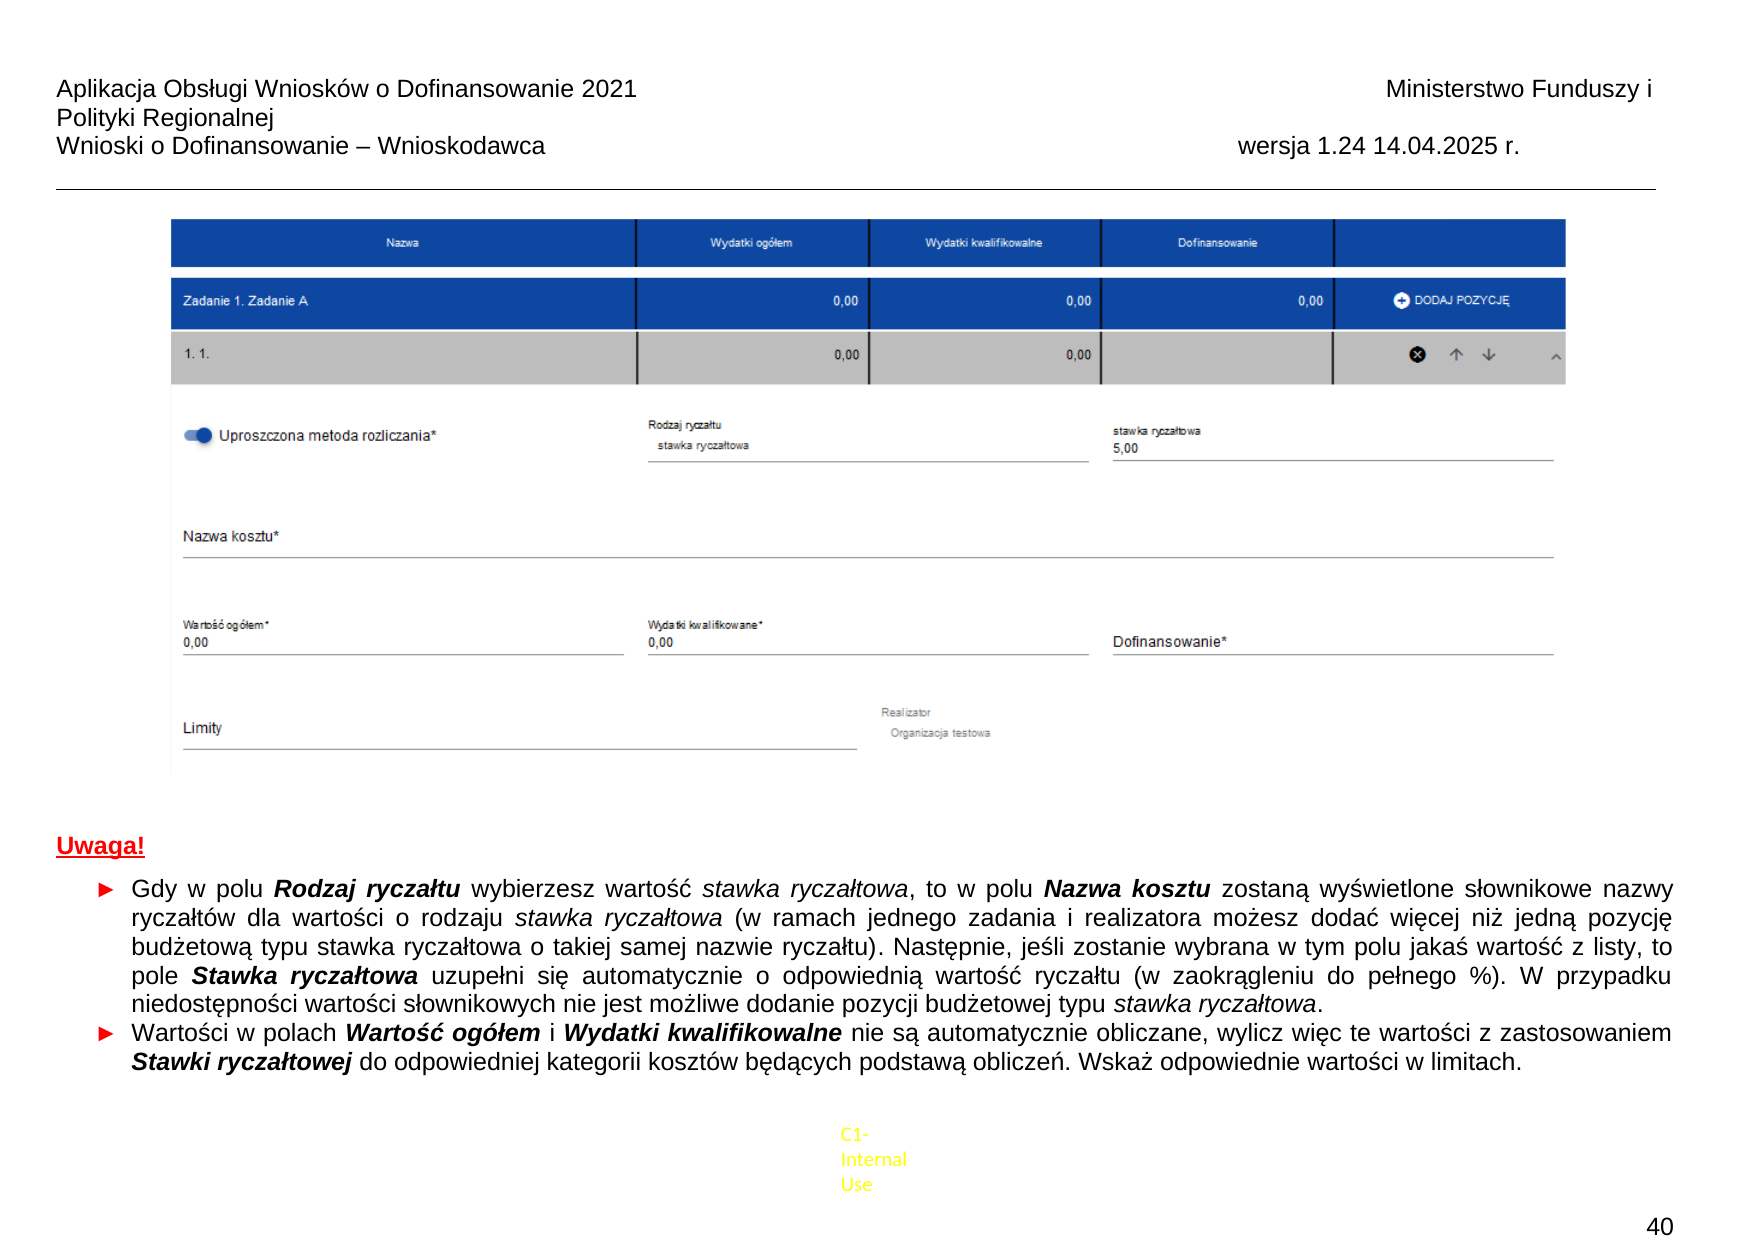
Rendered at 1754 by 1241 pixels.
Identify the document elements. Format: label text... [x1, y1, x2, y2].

list Gdy w polu Rodzaj ryczałtu wybierzesz wartość stawka ryczałtowa, to w polu Nazwa kosztu zostaną wyświetlone słownikowe nazwy ryczałtów dla wartości o rodzaju stawka ryczałtowa (w ramach jednego zadania i realizatora możesz dodać więcej niż jedną pozycję budżetową typu stawka ryczałtowa o takiej samej nazwie ryczałtu). Następnie, jeśli zostanie wybrana w tym polu jakaś wartość z listy, to pole Stawka ryczałtowa uzupełni się automatycznie o odpowiednią wartość ryczałtu (w zaokrągleniu do pełnego %). W przypadku niedostępności wartości słownikowych nie jest możliwe dodanie pozycji budżetowej typu stawka ryczałtowa. [94, 874, 1674, 1018]
list Wartości w polach Wartość ogółem i Wydatki kwalifikowalne nie są automatycznie obliczane, wylicz więc te wartości z zastosowaniem Stawki ryczałtowej do odpowiedniej kategorii kosztów będących podstawą obliczeń. Wskaż odpowiednie wartości w limitach. [94, 1018, 1674, 1076]
text Uwaga! [56, 831, 1674, 860]
picture [170, 218, 1566, 774]
